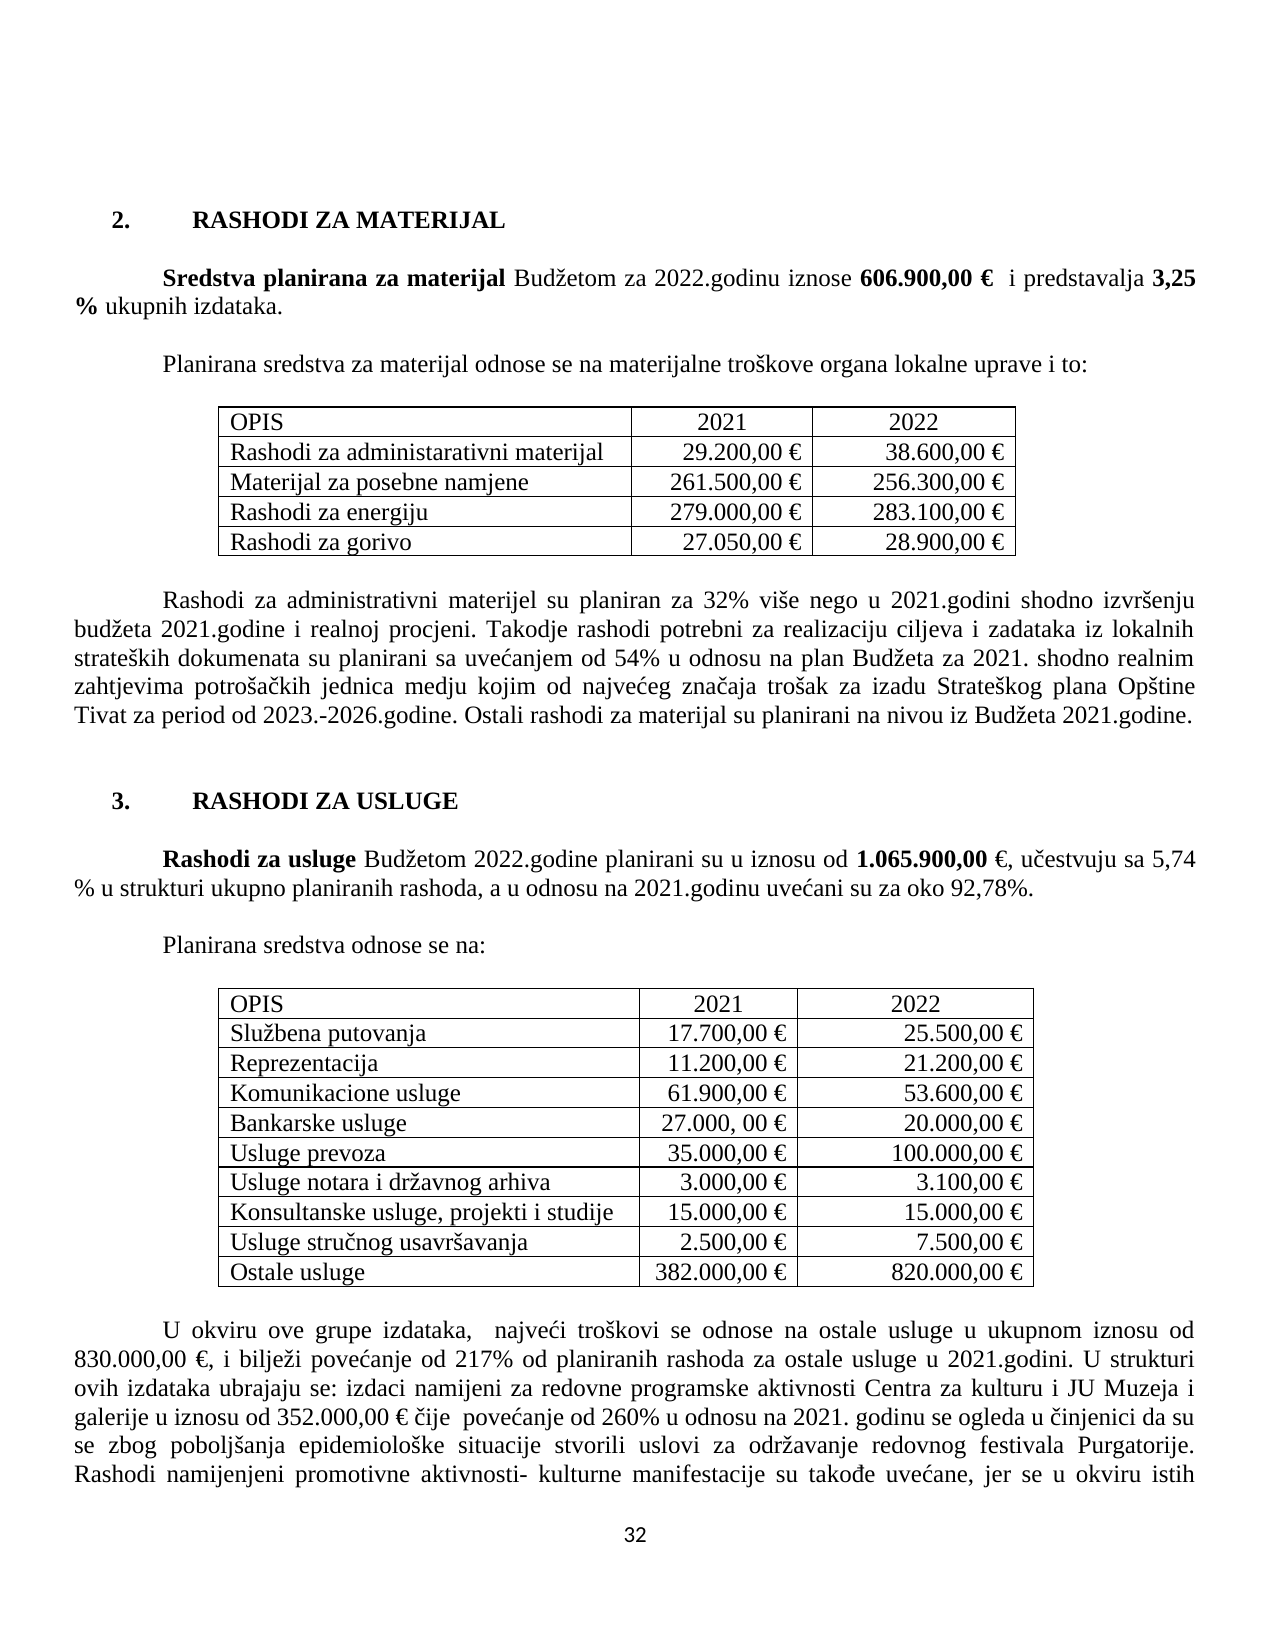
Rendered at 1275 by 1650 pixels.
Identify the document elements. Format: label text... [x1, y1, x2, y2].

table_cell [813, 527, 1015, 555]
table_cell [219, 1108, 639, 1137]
text Planirana sredstva za materijal odnose se na materijalne troškove organa lokalne uprave i to: [74, 349, 1196, 378]
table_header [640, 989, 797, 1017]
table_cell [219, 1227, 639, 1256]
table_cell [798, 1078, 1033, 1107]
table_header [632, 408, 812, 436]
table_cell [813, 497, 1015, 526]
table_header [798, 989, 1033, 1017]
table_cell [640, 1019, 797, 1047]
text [74, 1315, 1196, 1488]
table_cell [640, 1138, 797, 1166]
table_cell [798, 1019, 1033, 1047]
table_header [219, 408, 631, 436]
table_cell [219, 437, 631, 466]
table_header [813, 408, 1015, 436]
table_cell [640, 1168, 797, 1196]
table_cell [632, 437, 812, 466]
text Planirana sredstva odnose se na: [74, 930, 1196, 959]
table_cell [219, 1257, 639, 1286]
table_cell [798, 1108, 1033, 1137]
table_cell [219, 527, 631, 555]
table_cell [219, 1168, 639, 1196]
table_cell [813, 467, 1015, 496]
text Sredstva planirana za materijal Budžetom za 2022.godinu iznose 606.900,00 € i predstavalja 3,25 % ukupnih izdataka. [74, 263, 1196, 320]
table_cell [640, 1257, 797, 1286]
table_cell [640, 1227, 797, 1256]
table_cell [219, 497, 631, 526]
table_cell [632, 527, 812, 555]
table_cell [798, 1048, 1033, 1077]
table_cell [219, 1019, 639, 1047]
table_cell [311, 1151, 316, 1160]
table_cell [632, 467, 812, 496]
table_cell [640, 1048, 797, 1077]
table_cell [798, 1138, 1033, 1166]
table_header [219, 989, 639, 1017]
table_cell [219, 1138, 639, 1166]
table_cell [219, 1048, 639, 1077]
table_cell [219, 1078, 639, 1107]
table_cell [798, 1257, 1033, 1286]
list RASHODI ZA USLUGE [111, 786, 1196, 815]
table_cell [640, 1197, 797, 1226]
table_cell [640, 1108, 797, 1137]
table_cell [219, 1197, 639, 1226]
list RASHODI ZA MATERIJAL [111, 205, 1196, 234]
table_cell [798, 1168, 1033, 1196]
text Rashodi za administrativni materijel su planiran za 32% više nego u 2021.godini shodno izvršenju budžeta 2021.godine i realnoj procjeni. Takodje rashodi potrebni za realizaciju ciljeva i zadataka iz lokalnih strateških dokumenata su planirani sa uvećanjem od 54% u odnosu na plan Budžeta za 2021. shodno realnim zahtjevima potrošačkih jednica medju kojim od najvećeg značaja trošak za izadu Strateškog plana Opštine Tivat za period od 2023.-2026.godine. Ostali rashodi za materijal su planirani na nivou iz Budžeta 2021.godine. [74, 585, 1196, 729]
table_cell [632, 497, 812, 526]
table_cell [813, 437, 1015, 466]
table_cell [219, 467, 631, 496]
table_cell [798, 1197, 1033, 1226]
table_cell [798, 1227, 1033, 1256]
text Rashodi za usluge Budžetom 2022.godine planirani su u iznosu od 1.065.900,00 €, učestvuju sa 5,74 % u strukturi ukupno planiranih rashoda, a u odnosu na 2021.godinu uvećani su za oko 92,78%. [74, 844, 1196, 901]
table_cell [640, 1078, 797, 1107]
